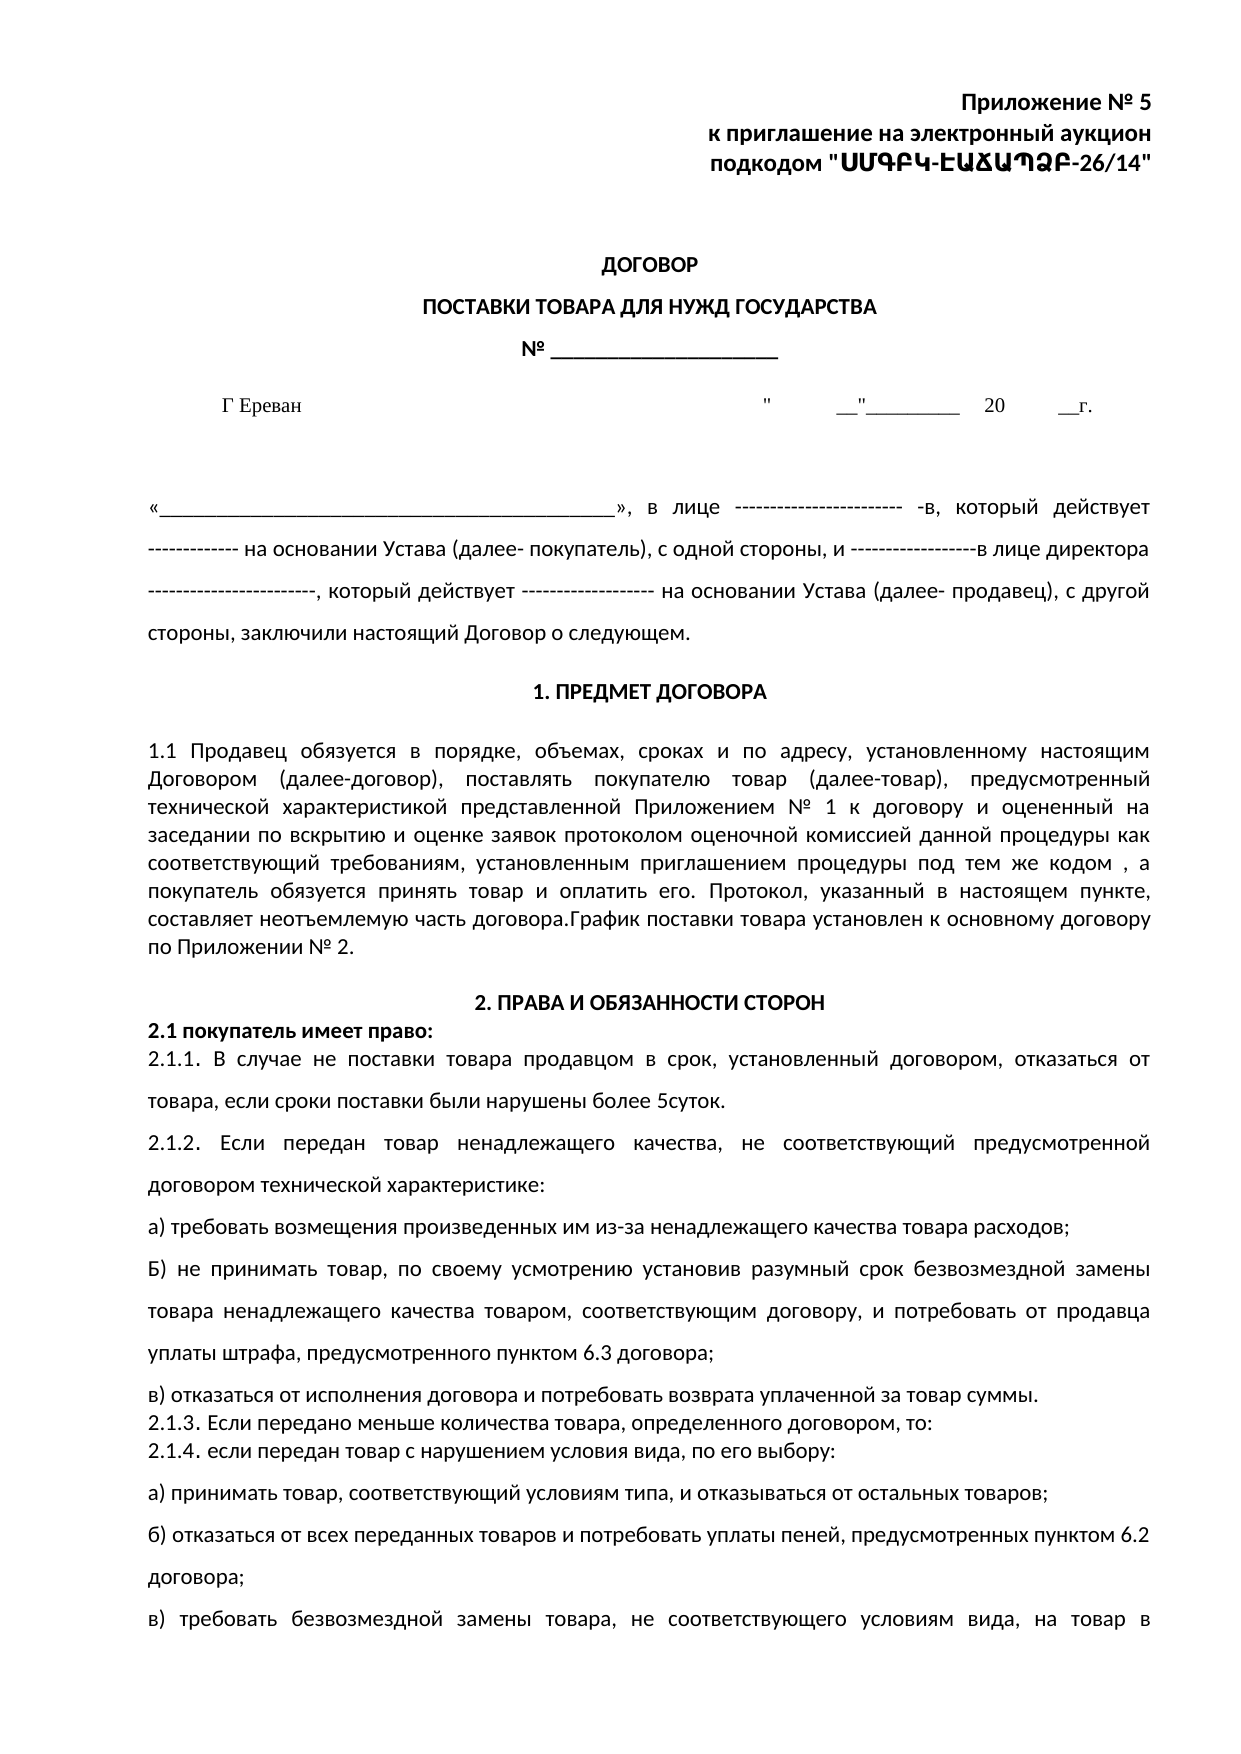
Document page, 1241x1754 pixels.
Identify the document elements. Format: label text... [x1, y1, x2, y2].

text Приложение № 5 [148, 86, 1152, 117]
text ДОГОВОР [148, 251, 1152, 278]
text в) отказаться от исполнения договора и потребовать возврата уплаченной за товар суммы. [148, 1380, 1152, 1408]
text № ____________________ [148, 334, 1152, 362]
table_header " __"_________ 20 __г. [620, 393, 1104, 434]
list а) принимать товар, соответствующий условиям типа, и отказываться от остальных товаров; [148, 1478, 1152, 1506]
list Б) не принимать товар, по своему усмотрению установив разумный срок безвозмездной замены товара ненадлежащего качества товаром, соответствующим договору, и потребовать от продавца уплаты штрафа, предусмотренного пунктом 6.3 договора; [148, 1254, 1152, 1366]
list 2.1.1․ В случае не поставки товара продавцом в срок, установленный договором, отказаться от товара, если сроки поставки были нарушены более 5суток. [148, 1044, 1152, 1114]
text 1. ПРЕДМЕТ ДОГОВОРА [148, 677, 1152, 705]
text 1.1 Продавец обязуется в порядке, объемах, сроках и по адресу, установленному настоящим Договором (далее-договор), поставлять покупателю товар (далее-товар), предусмотренный технической характеристикой представленной Приложением № 1 к договору и оцененный на заседании по вскрытию и оценке заявок протоколом оценочной комиссией данной процедуры как соответствующий требованиям, установленным приглашением процедуры под тем же кодом , а покупатель обязуется принять товар и оплатить его. Протокол, указанный в настоящем пункте, составляет неотъемлемую часть договора.График поставки товара установлен к основному договору по Приложении № 2. [148, 736, 1152, 960]
list 2.1.2․ Если передан товар ненадлежащего качества, не соответствующий предусмотренной договором технической характеристике: [148, 1128, 1152, 1198]
text ПОСТАВКИ ТОВАРА ДЛЯ НУЖД ГОСУДАРСТВА [148, 292, 1152, 321]
text к приглашение на электронный аукцион [177, 117, 1152, 147]
text 2.1.3․ Если передано меньше количества товара, определенного договором, то: [148, 1408, 1152, 1436]
text 2.1 покупатель имеет право: [148, 1016, 1152, 1044]
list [148, 1604, 1152, 1632]
text подкодом "ՍՄԳԲԿ-ԷԱՃԱՊՁԲ-26/14" [177, 147, 1152, 178]
list б) отказаться от всех переданных товаров и потребовать уплаты пеней, предусмотренных пунктом 6.2 договора; [148, 1520, 1152, 1590]
list 2.1.4․ если передан товар с нарушением условия вида, по его выбору: [148, 1436, 1152, 1464]
table_header Г Ереван [136, 393, 620, 434]
list 2. ПРАВА И ОБЯЗАННОСТИ СТОРОН [148, 988, 1152, 1016]
list а) требовать возмещения произведенных им из-за ненадлежащего качества товара расходов; [148, 1212, 1152, 1240]
text «________________________________________», в лице ------------------------ -в, который действует ------------- на основании Устава (далее- покупатель), с одной стороны, и ------------------в лице директора ------------------------, который действует ------------------- на основании Устава (далее- продавец), с другой стороны, заключили настоящий Договор о следующем. [148, 492, 1152, 646]
